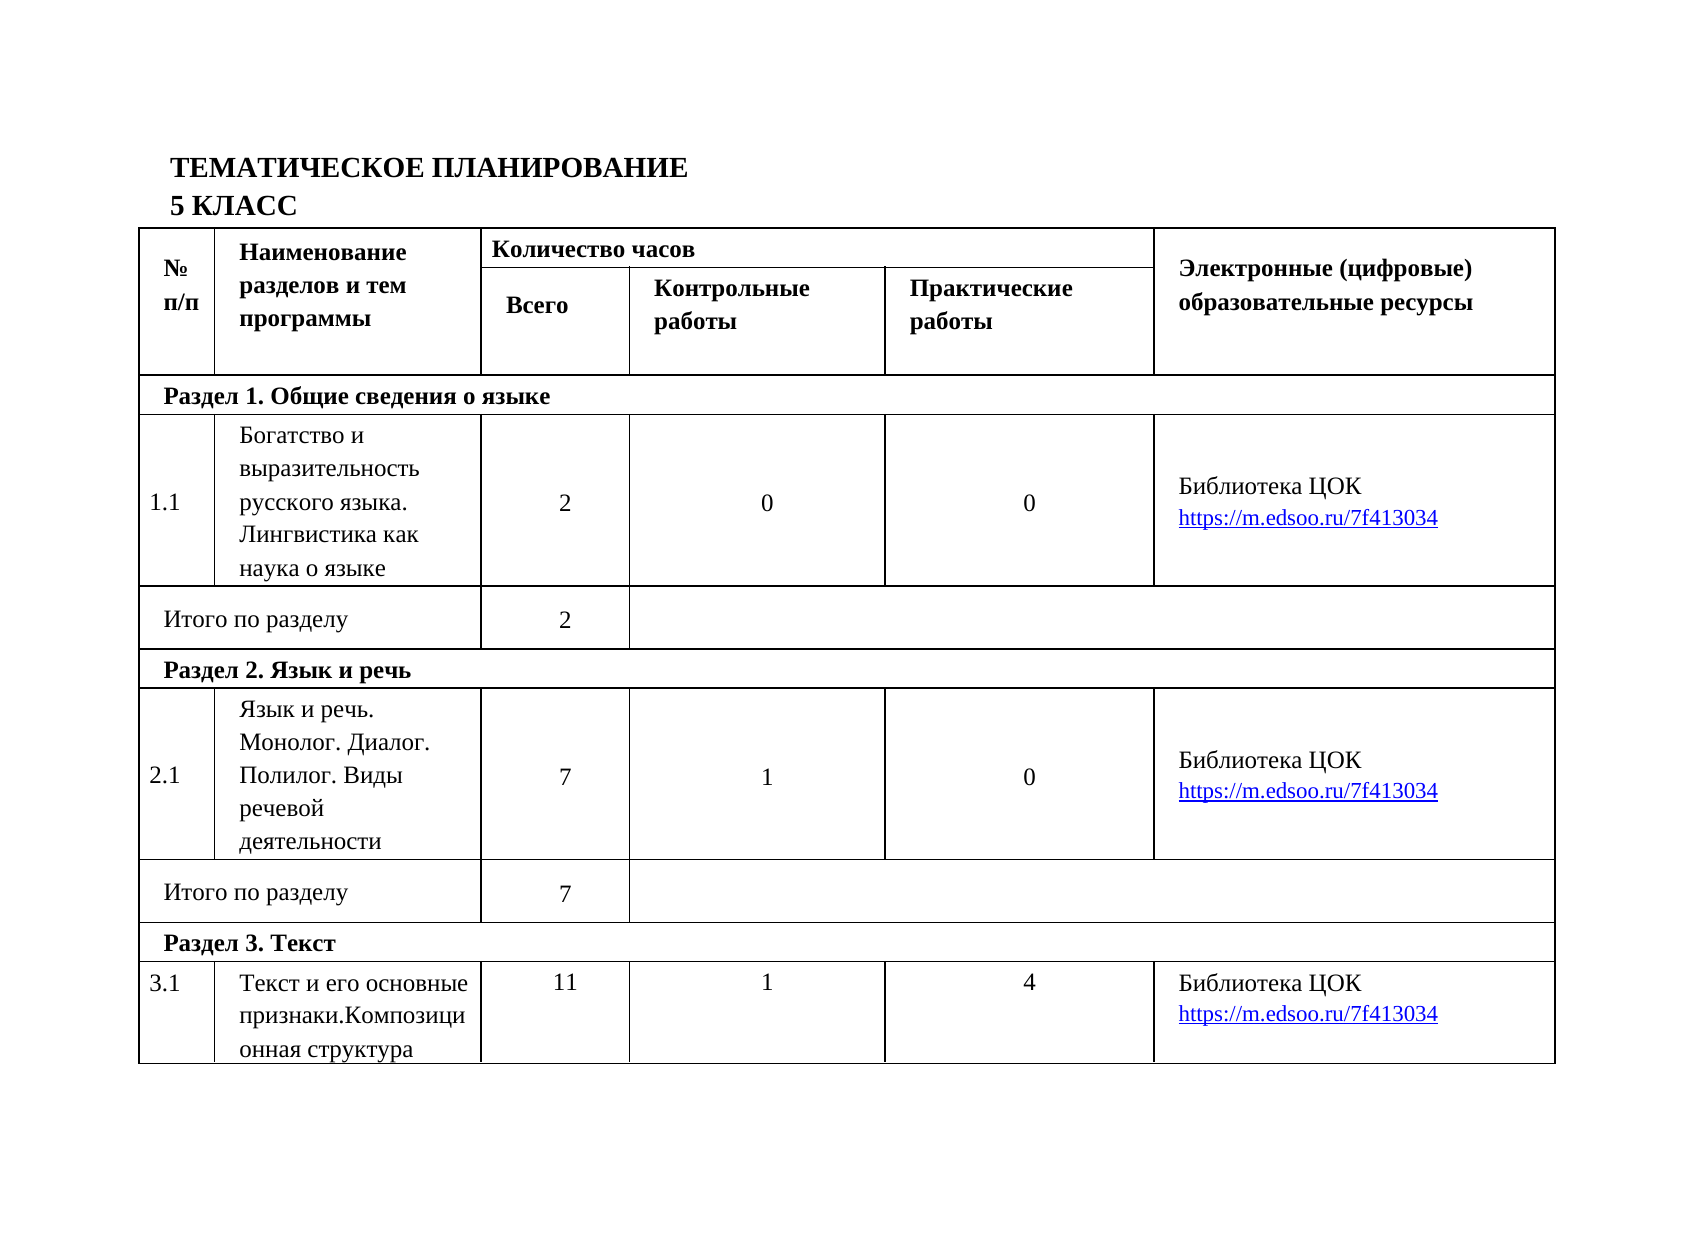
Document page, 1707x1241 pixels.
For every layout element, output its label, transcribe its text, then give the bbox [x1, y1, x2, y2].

table_cell 7 [482, 860, 629, 921]
table_cell 3.1 [140, 962, 214, 1062]
text ТЕМАТИЧЕСКОЕ ПЛАНИРОВАНИЕ [162, 150, 1557, 183]
table_cell 7 [482, 689, 629, 859]
table_cell 0 [886, 415, 1153, 585]
table_cell Богатство и выразительность русского языка. Лингвистика как наука о языке [215, 415, 480, 585]
table_cell 1.1 [140, 415, 214, 585]
table_cell Итого по разделу [140, 860, 480, 921]
table_cell [630, 860, 1554, 921]
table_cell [1155, 962, 1554, 1062]
table_cell Библиотека ЦОК https://m.edsoo.ru/7f413034 [1155, 415, 1554, 585]
table_cell 4 [886, 962, 1153, 1062]
table_cell Раздел 1. Общие сведения о языке [140, 376, 1554, 414]
text 5 КЛАСС [162, 188, 1557, 222]
table_cell 1 [630, 962, 884, 1062]
table_cell 0 [886, 689, 1153, 859]
table_cell Библиотека ЦОК https://m.edsoo.ru/7f413034 [1155, 689, 1554, 859]
table_cell Контрольные работы [630, 268, 884, 374]
table_cell [630, 587, 1554, 648]
table_cell 2 [482, 587, 629, 648]
table_cell 1 [630, 689, 884, 859]
table_header Электронные (цифровые) образовательные ресурсы [1155, 229, 1554, 374]
table_header Наименование разделов и тем программы [215, 229, 480, 374]
table_cell Раздел 2. Язык и речь [140, 650, 1554, 687]
table_cell Практические работы [886, 268, 1153, 374]
table_header № п/п [140, 229, 214, 374]
table_cell 2.1 [140, 689, 214, 859]
table_cell 11 [482, 962, 629, 1062]
table_header Количество часов [482, 229, 1153, 266]
table_cell 0 [630, 415, 884, 585]
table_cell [215, 962, 480, 1062]
table_cell 2 [482, 415, 629, 585]
table_cell Язык и речь. Монолог. Диалог. Полилог. Виды речевой деятельности [215, 689, 480, 859]
table_cell Итого по разделу [140, 587, 480, 648]
table_cell Раздел 3. Текст [140, 923, 1554, 961]
table_cell Всего [482, 268, 629, 374]
